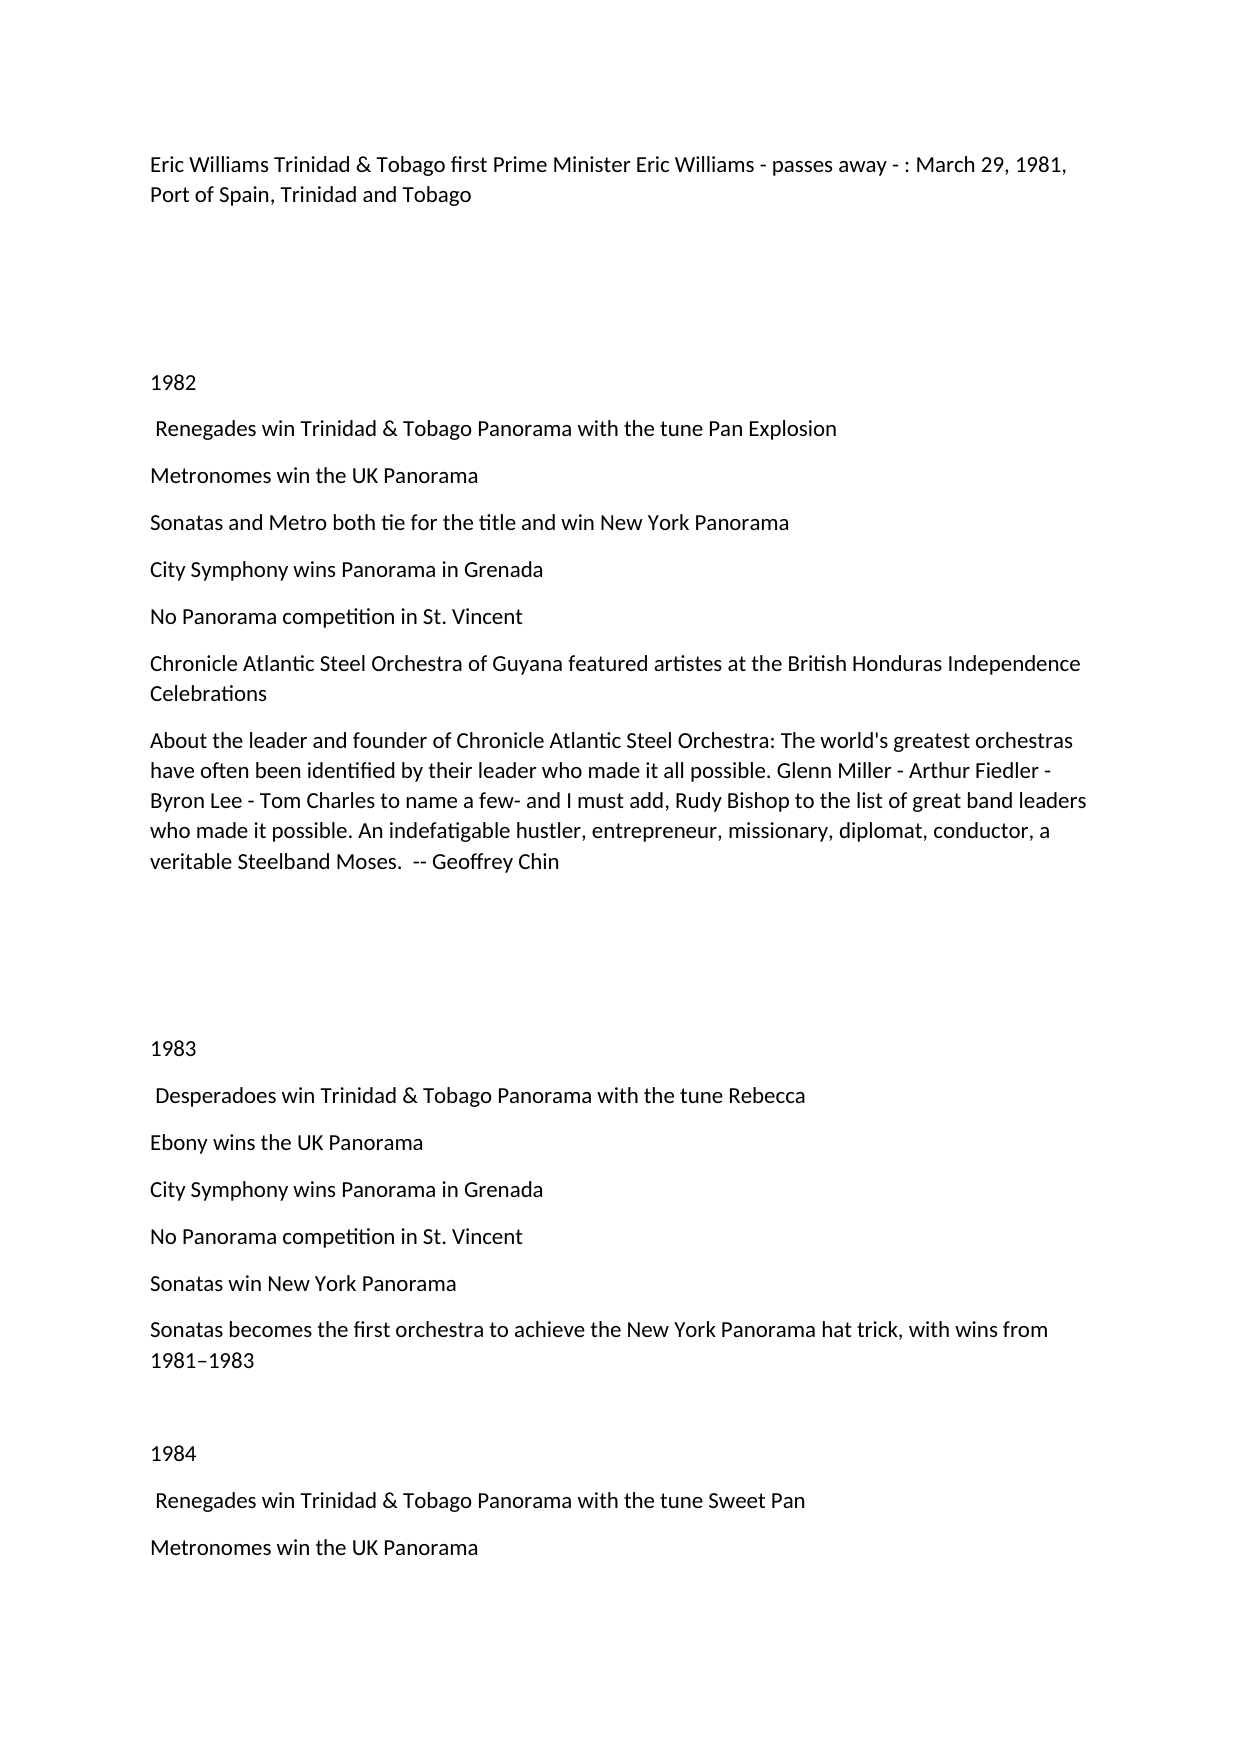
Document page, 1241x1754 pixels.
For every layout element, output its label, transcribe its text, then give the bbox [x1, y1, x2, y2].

text Chronicle Atlantic Steel Orchestra of Guyana featured artistes at the British Honduras Independence Celebrations [150, 649, 1090, 707]
text Ebony wins the UK Panorama [150, 1128, 1090, 1156]
text Sonatas and Metro both tie for the title and win New York Panorama [150, 508, 1090, 536]
text 1983 [150, 1034, 1090, 1062]
text No Panorama competition in St. Vincent [150, 1222, 1090, 1250]
text City Symphony wins Panorama in Grenada [150, 555, 1090, 583]
text 1982 [150, 368, 1090, 396]
text Sonatas win New York Panorama [150, 1269, 1090, 1297]
text Renegades win Trinidad & Tobago Panorama with the tune Sweet Pan [150, 1486, 1090, 1514]
text Eric Williams Trinidad & Tobago first Prime Minister Eric Williams - passes away - : March 29, 1981, Port of Spain, Trinidad and Tobago [150, 150, 1090, 208]
text Sonatas becomes the first orchestra to achieve the New York Panorama hat trick, with wins from 1981–1983 [150, 1316, 1090, 1374]
text 1984 [150, 1439, 1090, 1468]
text Metronomes win the UK Panorama [150, 461, 1090, 489]
text City Symphony wins Panorama in Grenada [150, 1175, 1090, 1203]
text About the leader and founder of Chronicle Atlantic Steel Orchestra: The world's greatest orchestras have often been identified by their leader who made it all possible. Glenn Miller - Arthur Fiedler - Byron Lee - Tom Charles to name a few- and I must add, Rudy Bishop to the list of great band leaders who made it possible. An indefatigable hustler, entrepreneur, missionary, diplomat, conductor, a veritable Steelband Moses. -- Geoffrey Chin [150, 726, 1090, 875]
text No Panorama competition in St. Vincent [150, 602, 1090, 630]
text Desperadoes win Trinidad & Tobago Panorama with the tune Rebecca [150, 1081, 1090, 1109]
text Metronomes win the UK Panorama [150, 1533, 1090, 1561]
text Renegades win Trinidad & Tobago Panorama with the tune Pan Explosion [150, 414, 1090, 443]
